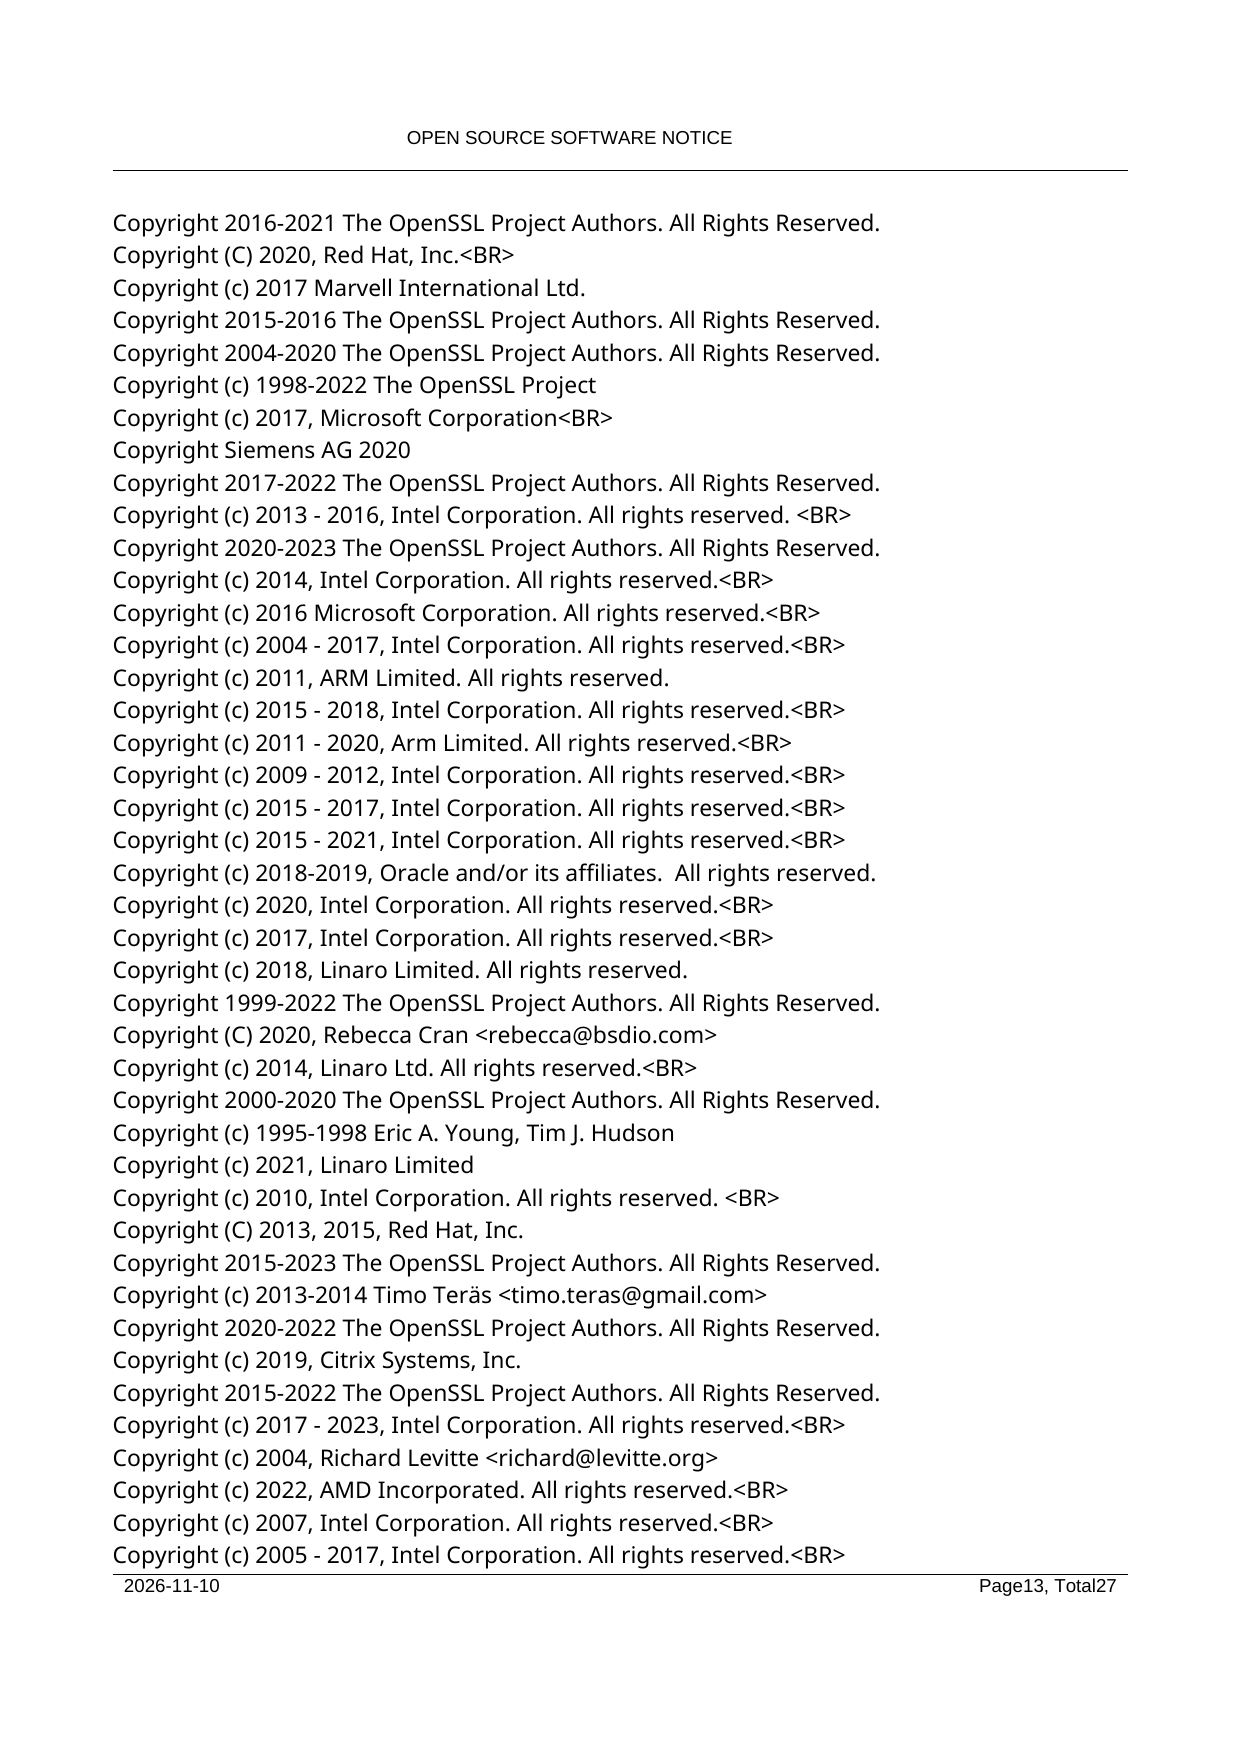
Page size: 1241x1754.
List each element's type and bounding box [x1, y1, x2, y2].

text [112, 206, 1128, 1571]
